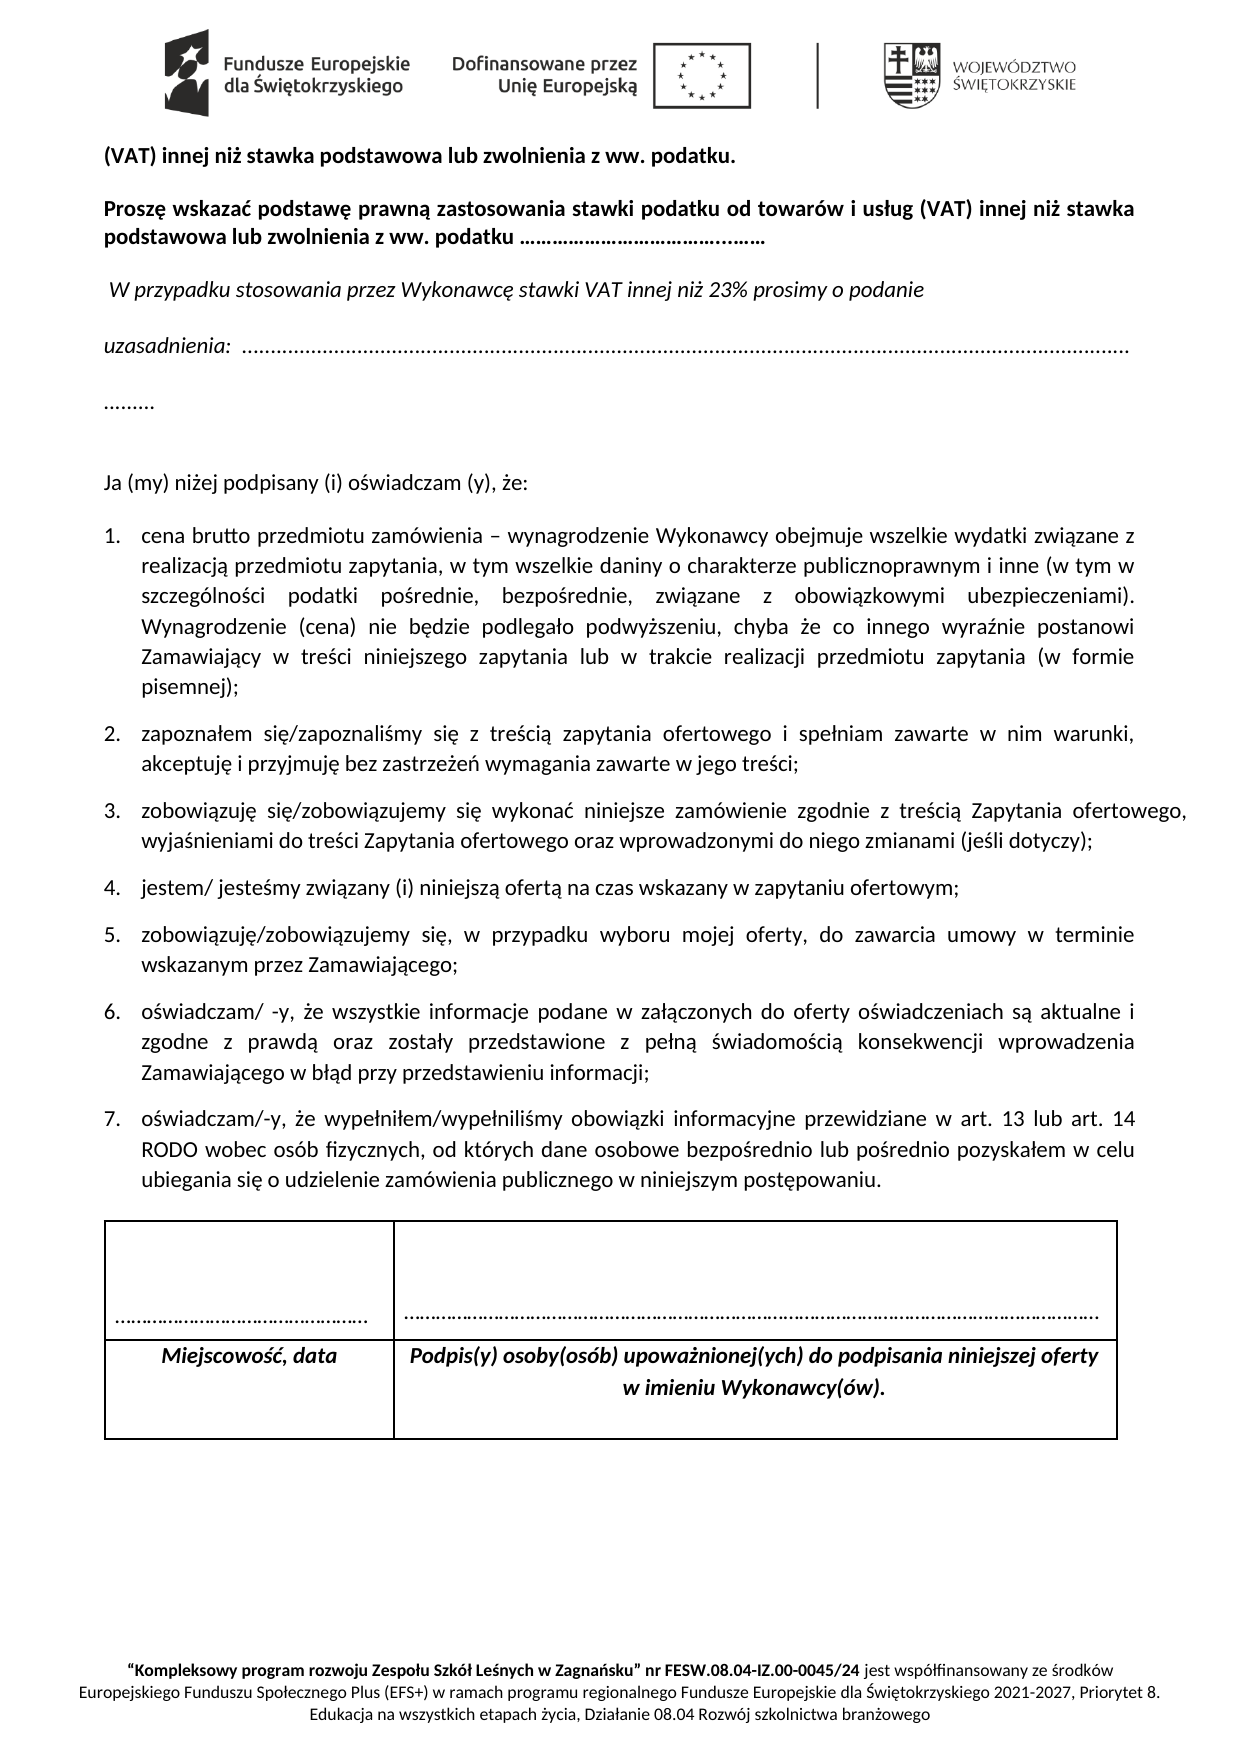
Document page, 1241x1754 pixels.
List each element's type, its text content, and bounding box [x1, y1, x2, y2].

list zobowiązuję/zobowiązujemy się, w przypadku wyboru mojej oferty, do zawarcia umowy w terminie wskazanym przez Zamawiającego; [103, 920, 1137, 978]
list zobowiązuję się/zobowiązujemy się wykonać niniejsze zamówienie zgodnie z treścią Zapytania ofertowego, wyjaśnieniami do treści Zapytania ofertowego oraz wprowadzonymi do niego zmianami (jeśli dotyczy); [103, 796, 1189, 854]
table_header ………………………………………… [106, 1222, 393, 1339]
text Proszę wskazać podstawę prawną zastosowania stawki podatku od towarów i usług (VAT) innej niż stawka podstawowa lub zwolnienia z ww. podatku ………………………………...…… [103, 194, 1137, 250]
table_cell Podpis(y) osoby(osób) upoważnionej(ych) do podpisania niniejszej oferty w imieniu Wykonawcy(ów). [395, 1341, 1116, 1438]
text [103, 141, 1137, 169]
list cena brutto przedmiotu zamówienia – wynagrodzenie Wykonawcy obejmuje wszelkie wydatki związane z realizacją przedmiotu zapytania, w tym wszelkie daniny o charakterze publicznoprawnym i inne (w tym w szczególności podatki pośrednie, bezpośrednie, związane z obowiązkowymi ubezpieczeniami). Wynagrodzenie (cena) nie będzie podlegało podwyższeniu, chyba że co innego wyraźnie postanowi Zamawiający w treści niniejszego zapytania lub w trakcie realizacji przedmiotu zapytania (w formie pisemnej); [103, 521, 1137, 700]
picture [164, 29, 1076, 117]
list zapoznałem się/zapoznaliśmy się z treścią zapytania ofertowego i spełniam zawarte w nim warunki, akceptuję i przyjmuję bez zastrzeżeń wymagania zawarte w jego treści; [103, 719, 1137, 777]
table_cell Miejscowość, data [106, 1341, 393, 1438]
list jestem/ jesteśmy związany (i) niniejszą ofertą na czas wskazany w zapytaniu ofertowym; [103, 873, 1137, 901]
table_header …………………………………………………………………………………………………………………… [395, 1222, 1116, 1339]
text Ja (my) niżej podpisany (i) oświadczam (y), że: [103, 468, 1189, 496]
list oświadczam/ -y, że wszystkie informacje podane w załączonych do oferty oświadczeniach są aktualne i zgodne z prawdą oraz zostały przedstawione z pełną świadomością konsekwencji wprowadzenia Zamawiającego w błąd przy przedstawieniu informacji; [103, 997, 1137, 1086]
list oświadczam/-y, że wypełniłem/wypełniliśmy obowiązki informacyjne przewidziane w art. 13 lub art. 14 RODO wobec osób fizycznych, od których dane osobowe bezpośrednio lub pośrednio pozyskałem w celu ubiegania się o udzielenie zamówienia publicznego w niniejszym postępowaniu. [103, 1104, 1137, 1193]
text W przypadku stosowania przez Wykonawcę stawki VAT innej niż 23% prosimy o podanie uzasadnienia: ................................................................................................................................................................... [103, 275, 1137, 415]
